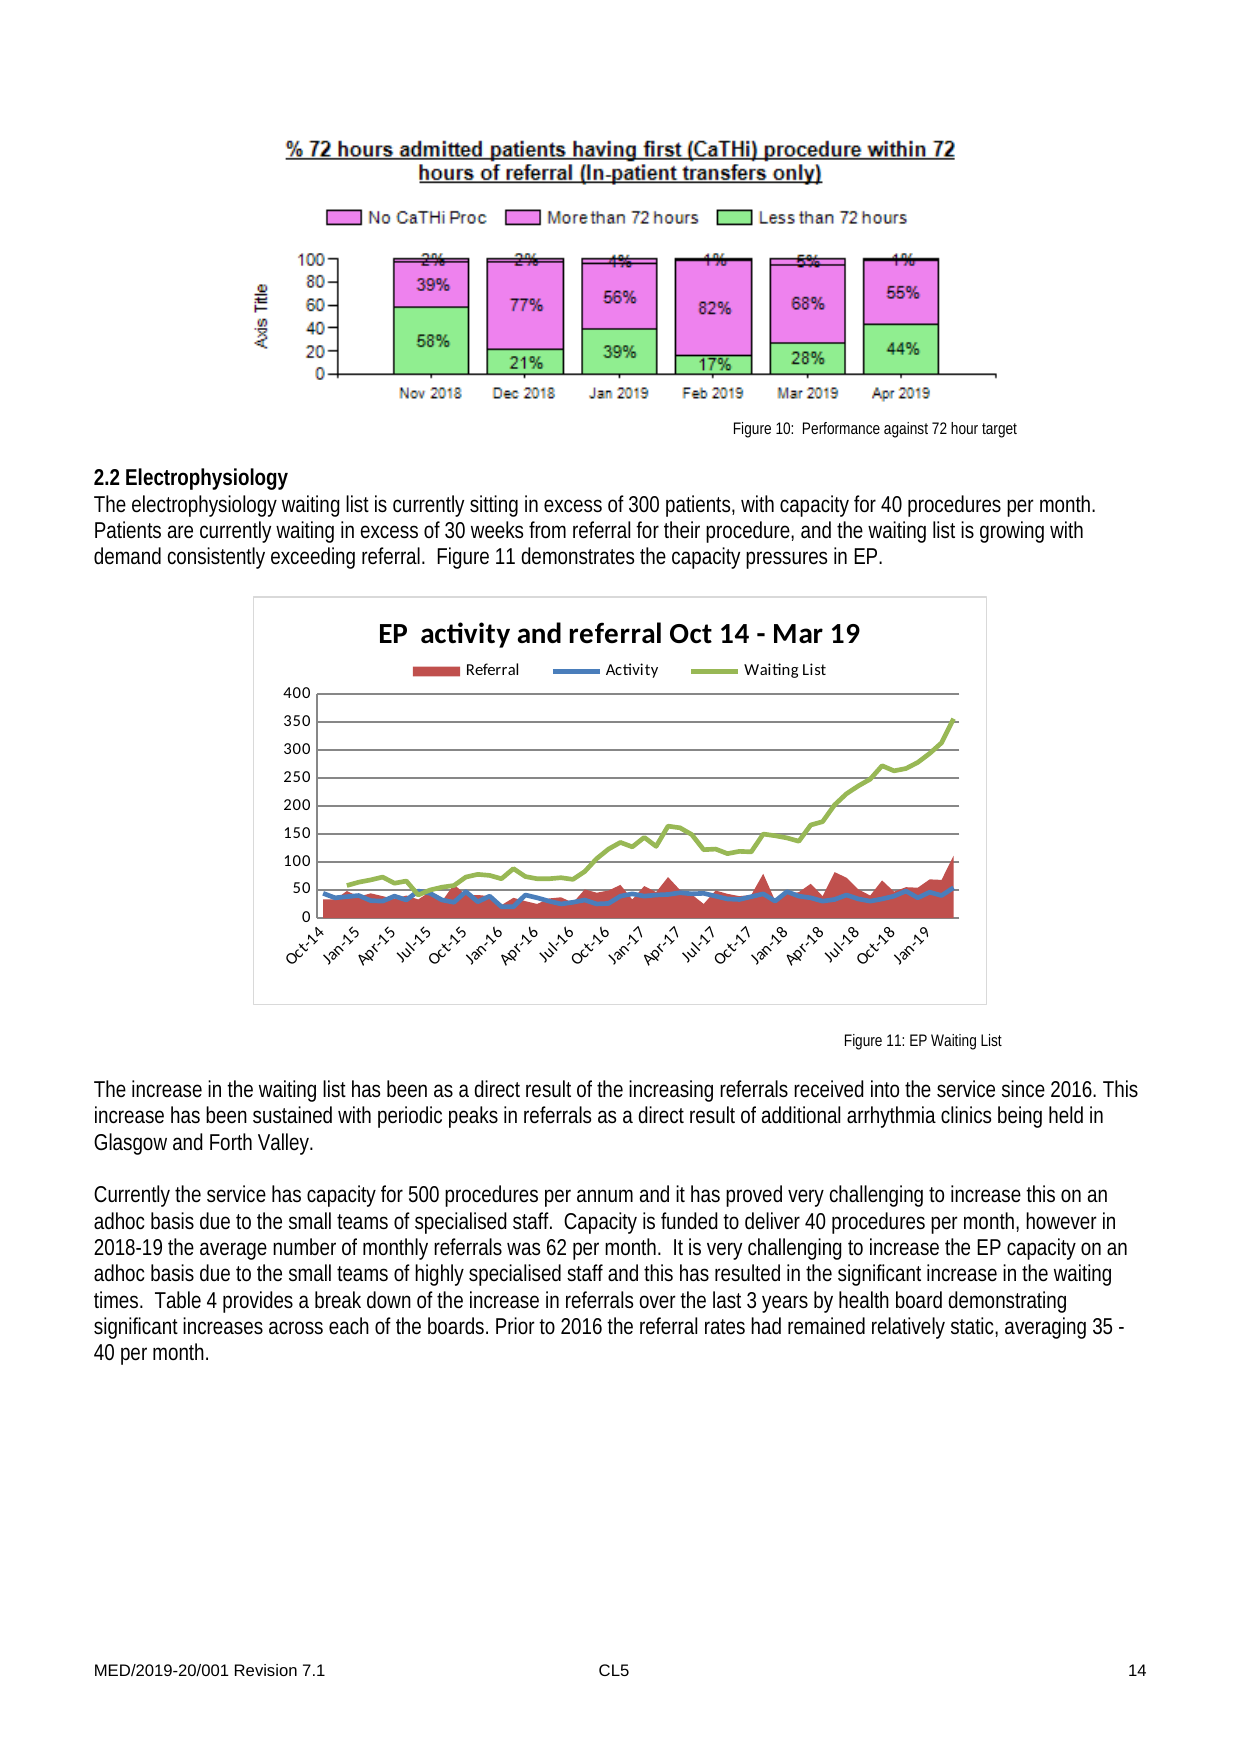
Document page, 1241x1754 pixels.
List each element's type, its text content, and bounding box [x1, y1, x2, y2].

text Currently the service has capacity for 500 procedures per annum and it has proved very challenging to increase this on an adhoc basis due to the small teams of specialised staff. Capacity is funded to deliver 40 procedures per month, however in 2018-19 the average number of monthly referrals was 62 per month. It is very challenging to increase the EP capacity on an adhoc basis due to the small teams of highly specialised staff and this has resulted in the significant increase in the waiting times. Table 4 provides a break down of the increase in referrals over the last 3 years by health board demonstrating significant increases across each of the boards. Prior to 2016 the referral rates had remained relatively static, averaging 35 - 40 per month. [94, 1181, 1146, 1366]
text Figure 10: Performance against 72 hour target [94, 419, 1146, 438]
text The electrophysiology waiting list is currently sitting in excess of 300 patients, with capacity for 40 procedures per month. Patients are currently waiting in excess of 30 weeks from referral for their procedure, and the waiting list is growing with demand consistently exceeding referral. Figure 11 demonstrates the capacity pressures in EP. [94, 491, 1146, 570]
subtitle 2.2 Electrophysiology [94, 464, 1146, 491]
text Figure 11: EP Waiting List [94, 1030, 1146, 1049]
picture [216, 125, 1024, 419]
text The increase in the waiting list has been as a direct result of the increasing referrals received into the service since 2016. This increase has been sustained with periodic peaks in referrals as a direct result of additional arrhythmia clinics being held in Glasgow and Forth Valley. [94, 1076, 1146, 1155]
